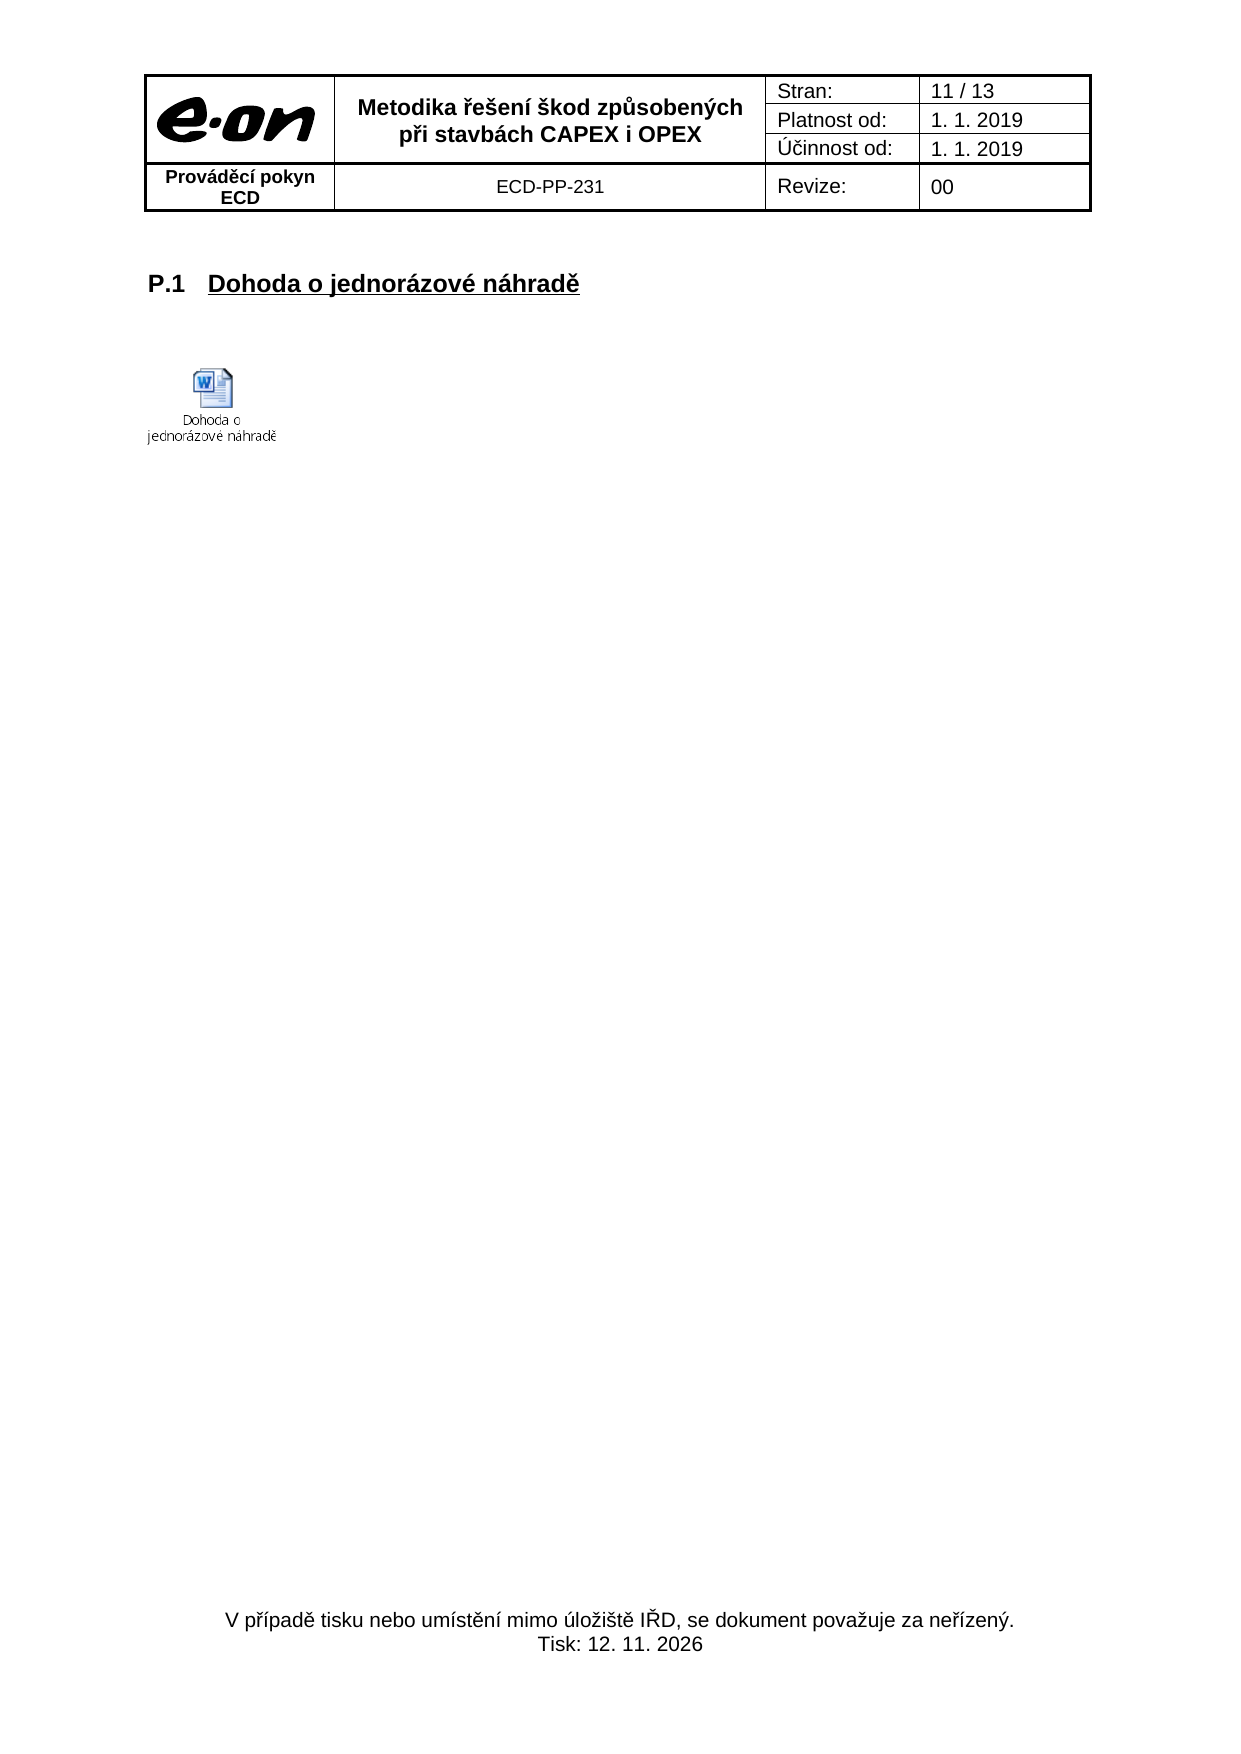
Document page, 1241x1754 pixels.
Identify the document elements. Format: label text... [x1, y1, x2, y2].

text Dohoda o jednorázové náhradě [148, 269, 1092, 298]
